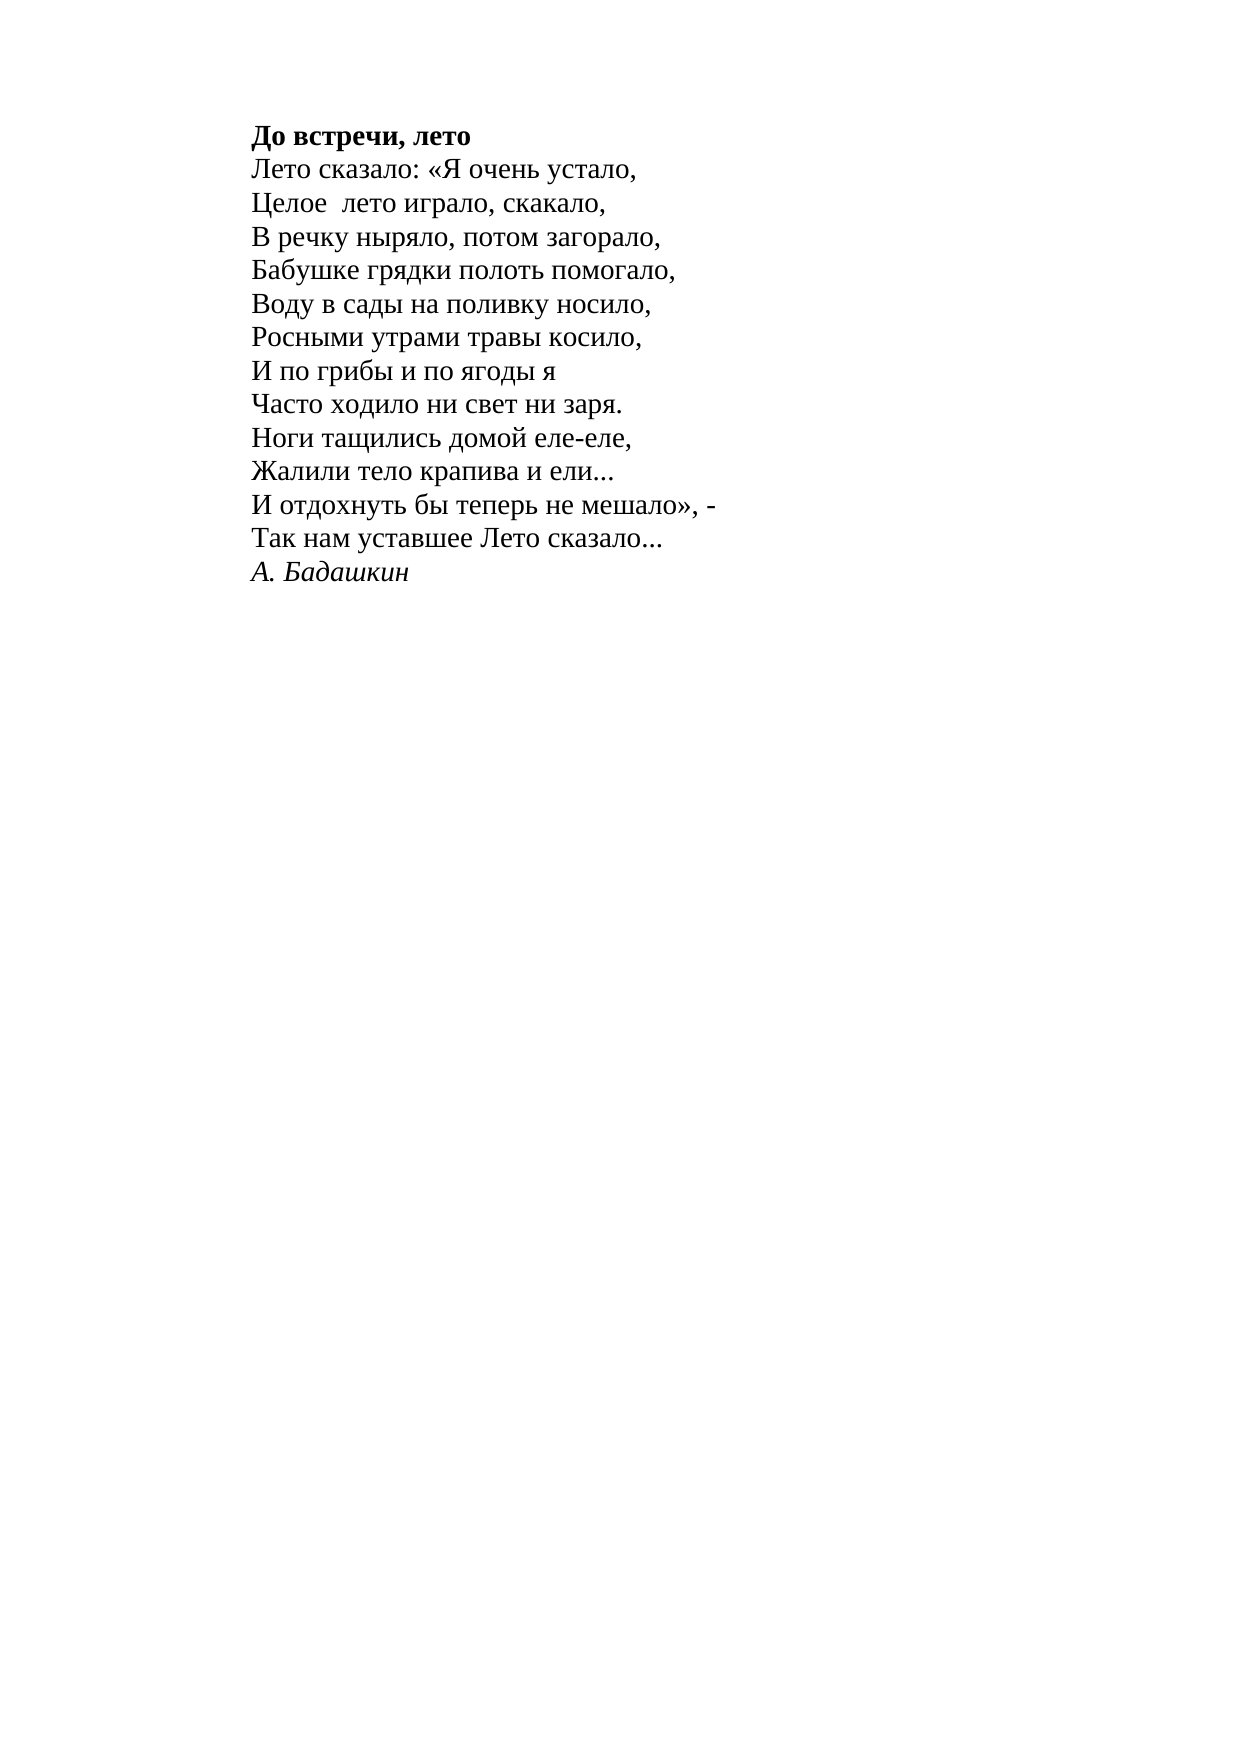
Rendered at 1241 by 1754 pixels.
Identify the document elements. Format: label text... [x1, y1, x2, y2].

text Так нам уставшее Лето сказало... [177, 521, 1152, 554]
text Воду в сады на поливку носило, [177, 286, 1152, 319]
text Росными утрами травы косило, [177, 319, 1152, 353]
text Лето сказало: «Я очень устало, [177, 152, 1152, 185]
text В речку ныряло, потом загорало, [177, 219, 1152, 252]
text И отдохнуть бы теперь не мешало», - [177, 487, 1152, 521]
text A. Бадашкин [177, 554, 1152, 588]
text И по грибы и по ягоды я [177, 353, 1152, 386]
text Часто ходило ни свет ни заря. [177, 386, 1152, 420]
text До встречи, лето [177, 118, 1152, 152]
text Целое лето играло, скакало, [177, 185, 1152, 219]
text Бабушке грядки полоть помогало, [177, 252, 1152, 286]
text Жалили тело крапива и ели... [177, 453, 1152, 487]
text Ноги тащились домой еле-еле, [177, 420, 1152, 453]
